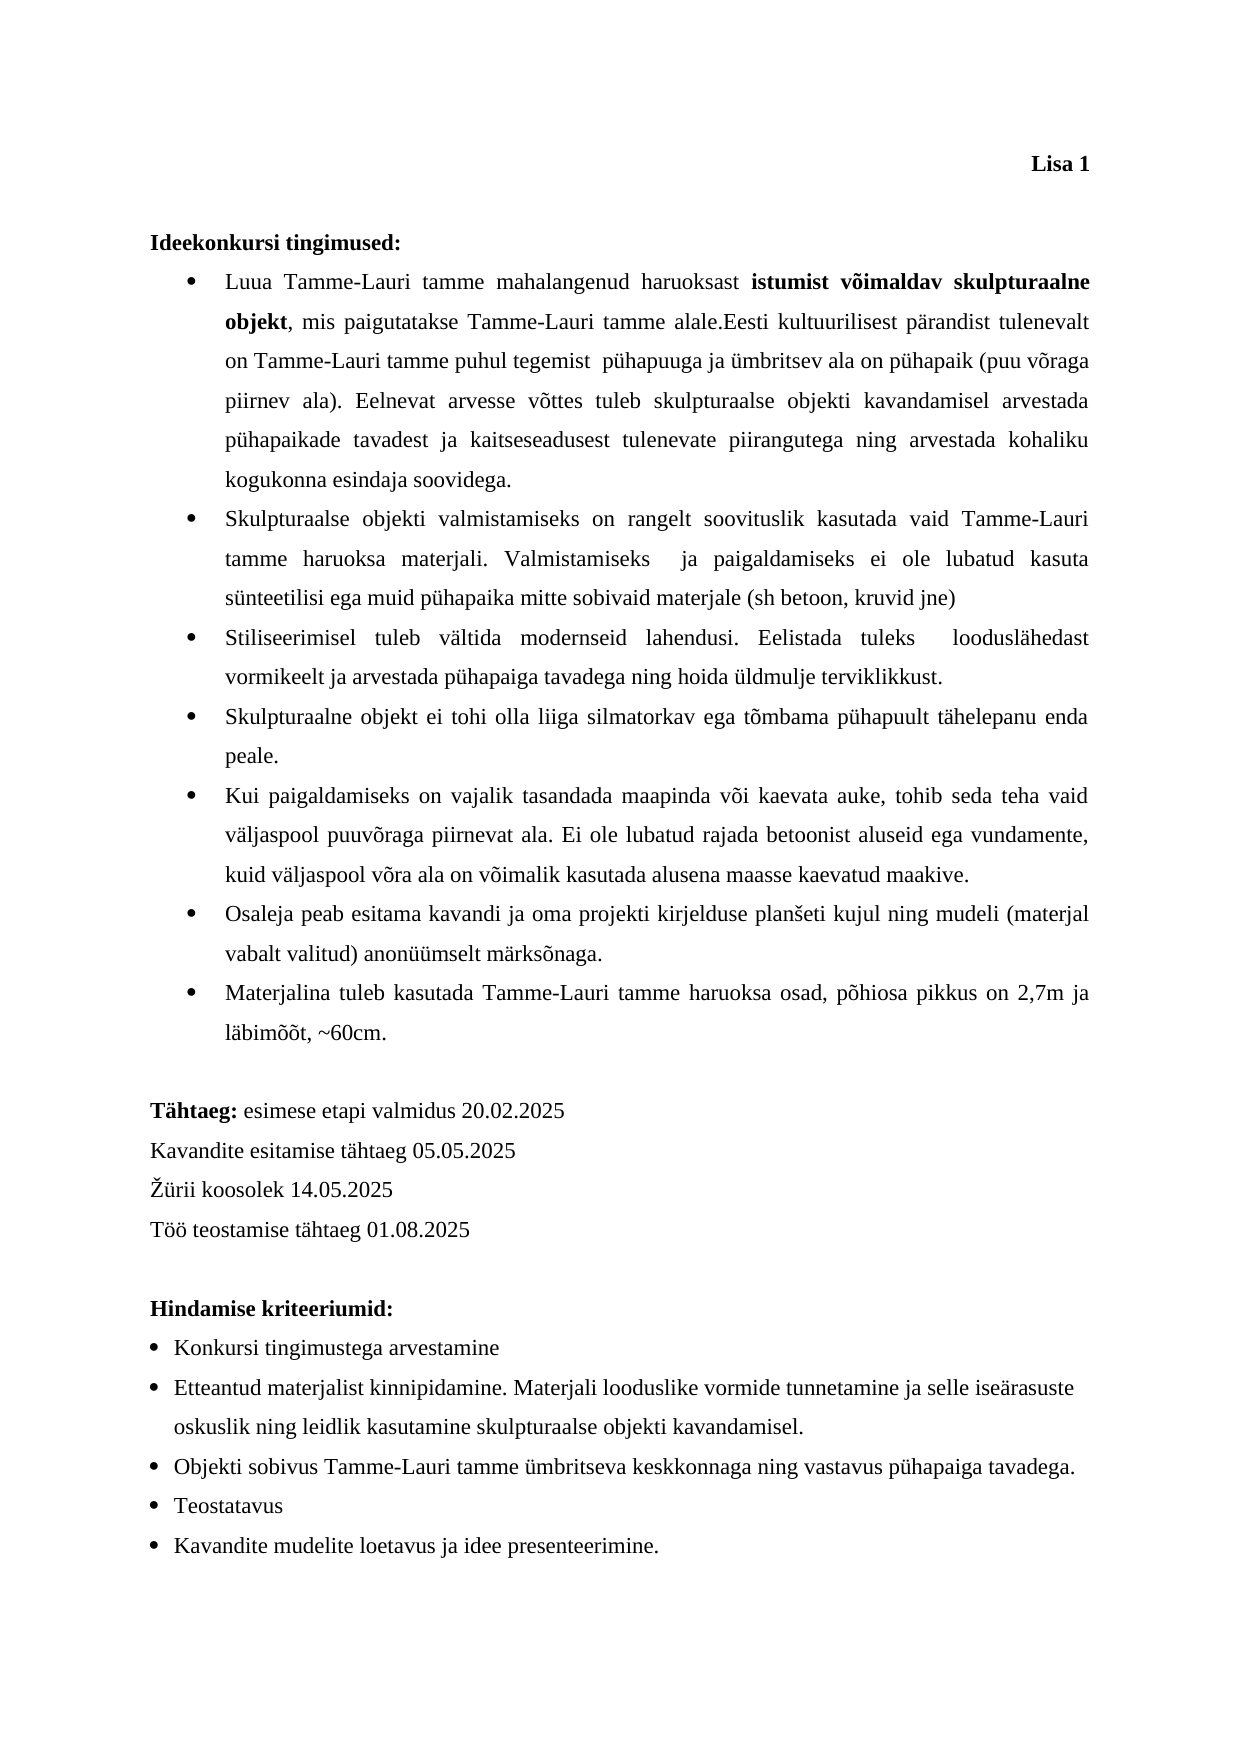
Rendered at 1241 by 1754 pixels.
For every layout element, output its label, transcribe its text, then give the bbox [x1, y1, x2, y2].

list Konkursi tingimustega arvestamine [150, 1334, 1090, 1361]
list Osaleja peab esitama kavandi ja oma projekti kirjelduse planšeti kujul ning mudeli (materjal vabalt valitud) anonüümselt märksõnaga. [187, 900, 1090, 966]
list Kui paigaldamiseks on vajalik tasandada maapinda või kaevata auke, tohib seda teha vaid väljaspool puuvõraga piirnevat ala. Ei ole lubatud rajada betoonist aluseid ega vundamente, kuid väljaspool võra ala on võimalik kasutada alusena maasse kaevatud maakive. [187, 782, 1090, 887]
text Hindamise kriteeriumid: [150, 1295, 1090, 1321]
text Töö teostamise tähtaeg 01.08.2025 [150, 1216, 1090, 1242]
list Teostatavus [150, 1492, 1090, 1519]
list Stiliseerimisel tuleb vältida modernseid lahendusi. Eelistada tuleks looduslähedast vormikeelt ja arvestada pühapaiga tavadega ning hoida üldmulje terviklikkust. [187, 624, 1090, 689]
list Materjalina tuleb kasutada Tamme-Lauri tamme haruoksa osad, põhiosa pikkus on 2,7m ja läbimõõt, ~60cm. [187, 979, 1090, 1045]
text Lisa 1 [150, 150, 1090, 176]
text Ideekonkursi tingimused: [150, 229, 1090, 255]
text Tähtaeg: esimese etapi valmidus 20.02.2025 [150, 1097, 1090, 1124]
text Kavandite esitamise tähtaeg 05.05.2025 [150, 1137, 1090, 1163]
list Luua Tamme-Lauri tamme mahalangenud haruoksast istumist võimaldav skulpturaalne objekt, mis paigutatakse Tamme-Lauri tamme alale.Eesti kultuurilisest pärandist tulenevalt on Tamme-Lauri tamme puhul tegemist pühapuuga ja ümbritsev ala on pühapaik (puu võraga piirnev ala). Eelnevat arvesse võttes tuleb skulpturaalse objekti kavandamisel arvestada pühapaikade tavadest ja kaitseseadusest tulenevate piirangutega ning arvestada kohaliku kogukonna esindaja soovidega. [187, 268, 1090, 492]
list Etteantud materjalist kinnipidamine. Materjali looduslike vormide tunnetamine ja selle iseärasuste oskuslik ning leidlik kasutamine skulpturaalse objekti kavandamisel. [150, 1374, 1090, 1440]
list Skulpturaalne objekt ei tohi olla liiga silmatorkav ega tõmbama pühapuult tähelepanu enda peale. [187, 703, 1090, 768]
list Objekti sobivus Tamme-Lauri tamme ümbritseva keskkonnaga ning vastavus pühapaiga tavadega. [150, 1453, 1090, 1479]
text Žürii koosolek 14.05.2025 [150, 1176, 1090, 1203]
list Skulpturaalse objekti valmistamiseks on rangelt soovituslik kasutada vaid Tamme-Lauri tamme haruoksa materjali. Valmistamiseks ja paigaldamiseks ei ole lubatud kasuta sünteetilisi ega muid pühapaika mitte sobivaid materjale (sh betoon, kruvid jne) [187, 505, 1090, 611]
list Kavandite mudelite loetavus ja idee presenteerimine. [150, 1532, 1090, 1558]
